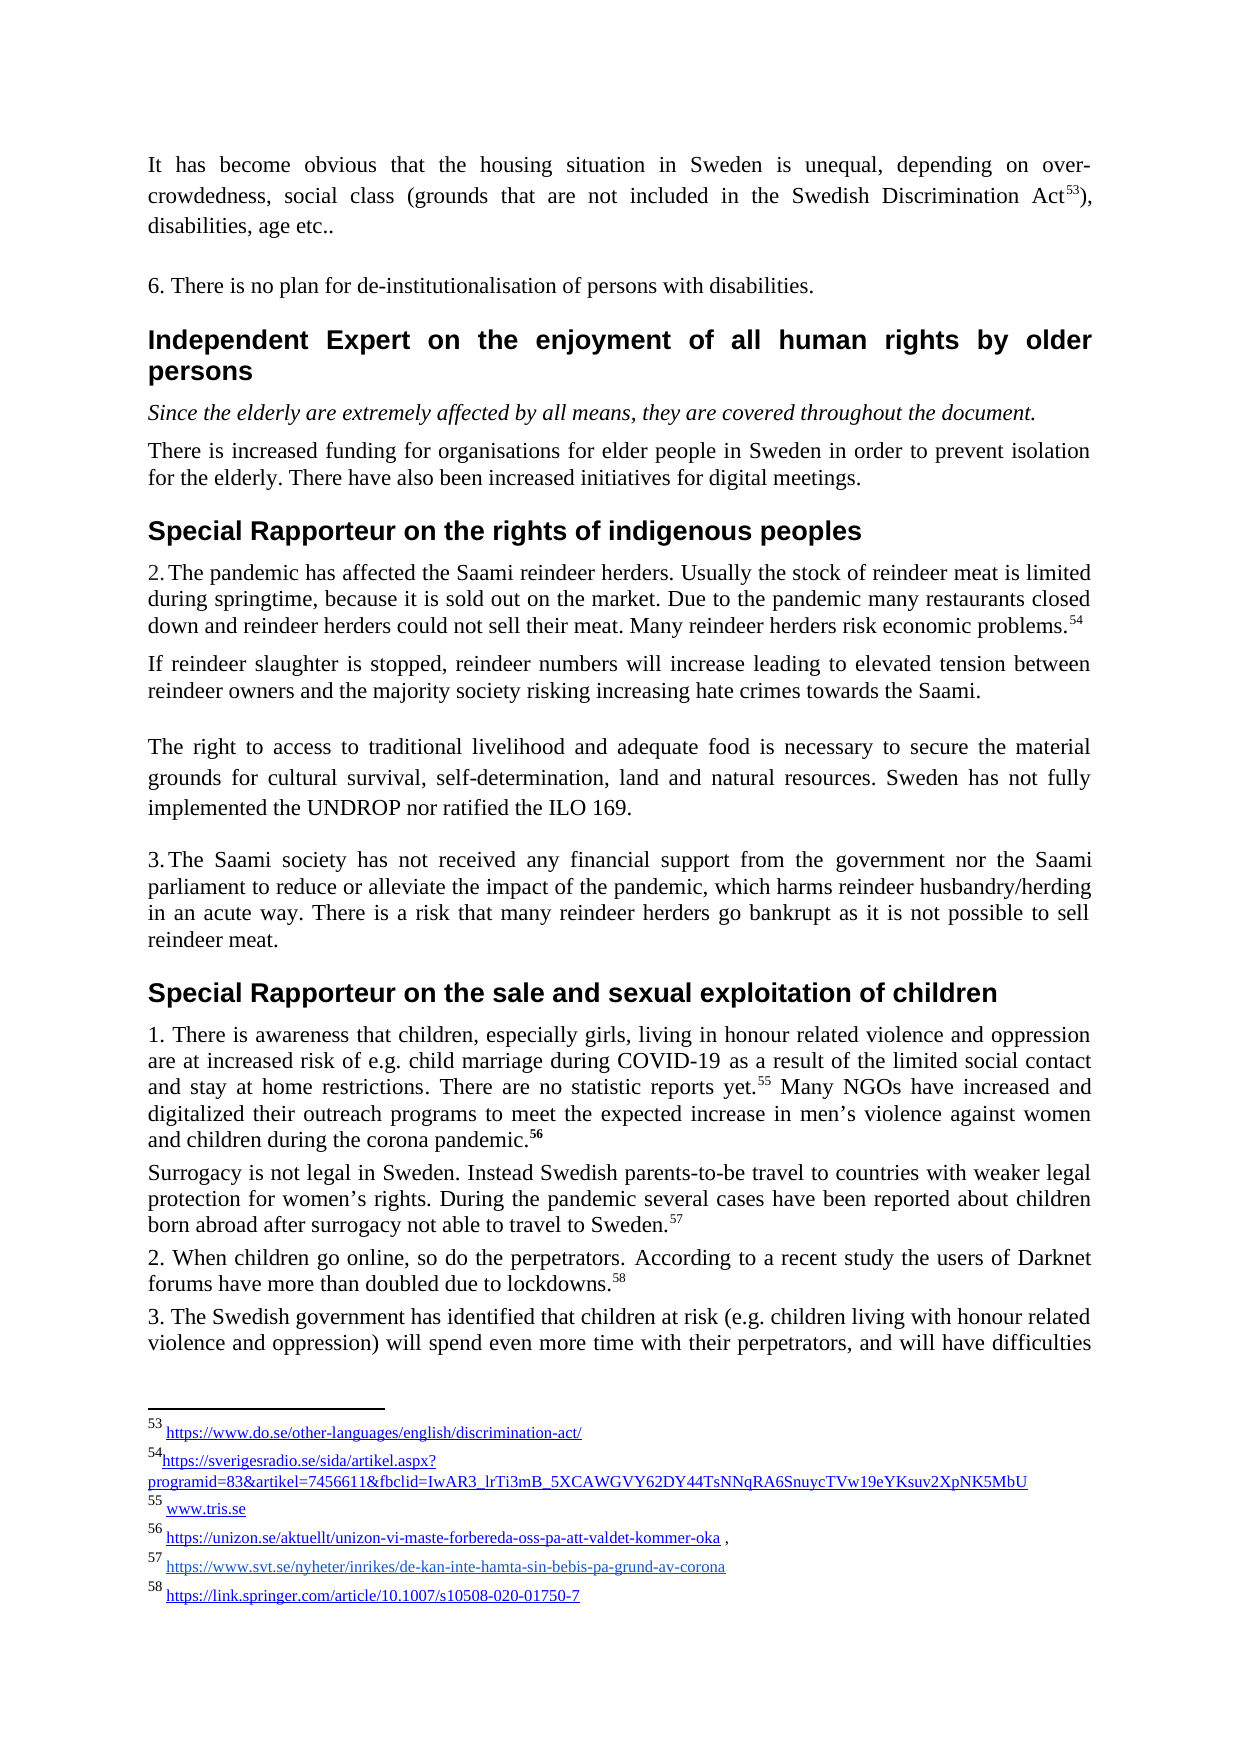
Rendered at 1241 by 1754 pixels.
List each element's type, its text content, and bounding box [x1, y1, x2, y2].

text 2. When children go online, so do the perpetrators. According to a recent study the users of Darknet forums have more than doubled due to lockdowns. [148, 1244, 1093, 1297]
text 6. There is no plan for de-institutionalisation of persons with disabilities. [148, 268, 1093, 299]
text 1. There is awareness that children, especially girls, living in honour related violence and oppression are at increased risk of e.g. child marriage during COVID-19 as a result of the limited social contact and stay at home restrictions. There are no statistic reports yet. Many NGOs have increased and digitalized their outreach programs to meet the expected increase in men’s violence against women and children during the corona pandemic. [148, 1021, 1093, 1152]
text 3. The Saami society has not received any financial support from the government nor the Saami parliament to reduce or alleviate the impact of the pandemic, which harms reindeer husbandry/herding in an acute way. There is a risk that many reindeer herders go bankrupt as it is not possible to sell reindeer meat. [148, 847, 1093, 952]
text It has become obvious that the housing situation in Sweden is unequal, depending on over-crowdedness, social class (grounds that are not included in the Swedish Discrimination Act), disabilities, age etc.. [148, 148, 1093, 238]
text There is increased funding for organisations for elder people in Sweden in order to prevent isolation for the elderly. There have also been increased initiatives for digital meetings. [148, 437, 1093, 490]
text Since the elderly are extremely affected by all means, they are covered throughout the document. [148, 399, 1093, 425]
subtitle Special Rapporteur on the rights of indigenous peoples [148, 515, 1093, 546]
text If reindeer slaughter is stopped, reindeer numbers will increase leading to elevated tension between reindeer owners and the majority society risking increasing hate crimes towards the Saami. [148, 651, 1093, 703]
text The right to access to traditional livelihood and adequate food is necessary to secure the material grounds for cultural survival, self-determination, land and natural resources. Sweden has not fully implemented the UNDROP nor ratified the ILO 169. [148, 729, 1093, 820]
text Surrogacy is not legal in Sweden. Instead Swedish parents-to-be travel to countries with weaker legal protection for women’s rights. During the pandemic several cases have been reported about children born abroad after surrogacy not able to travel to Sweden. [148, 1159, 1093, 1238]
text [148, 1303, 1093, 1356]
text 2. The pandemic has affected the Saami reindeer herders. Usually the stock of reindeer meat is limited during springtime, because it is sold out on the market. Due to the pandemic many restaurants closed down and reindeer herders could not sell their meat. Many reindeer herders risk economic problems. [148, 559, 1093, 638]
subtitle Special Rapporteur on the sale and sexual exploitation of children [148, 977, 1093, 1008]
subtitle Independent Expert on the enjoyment of all human rights by older persons [148, 324, 1093, 386]
